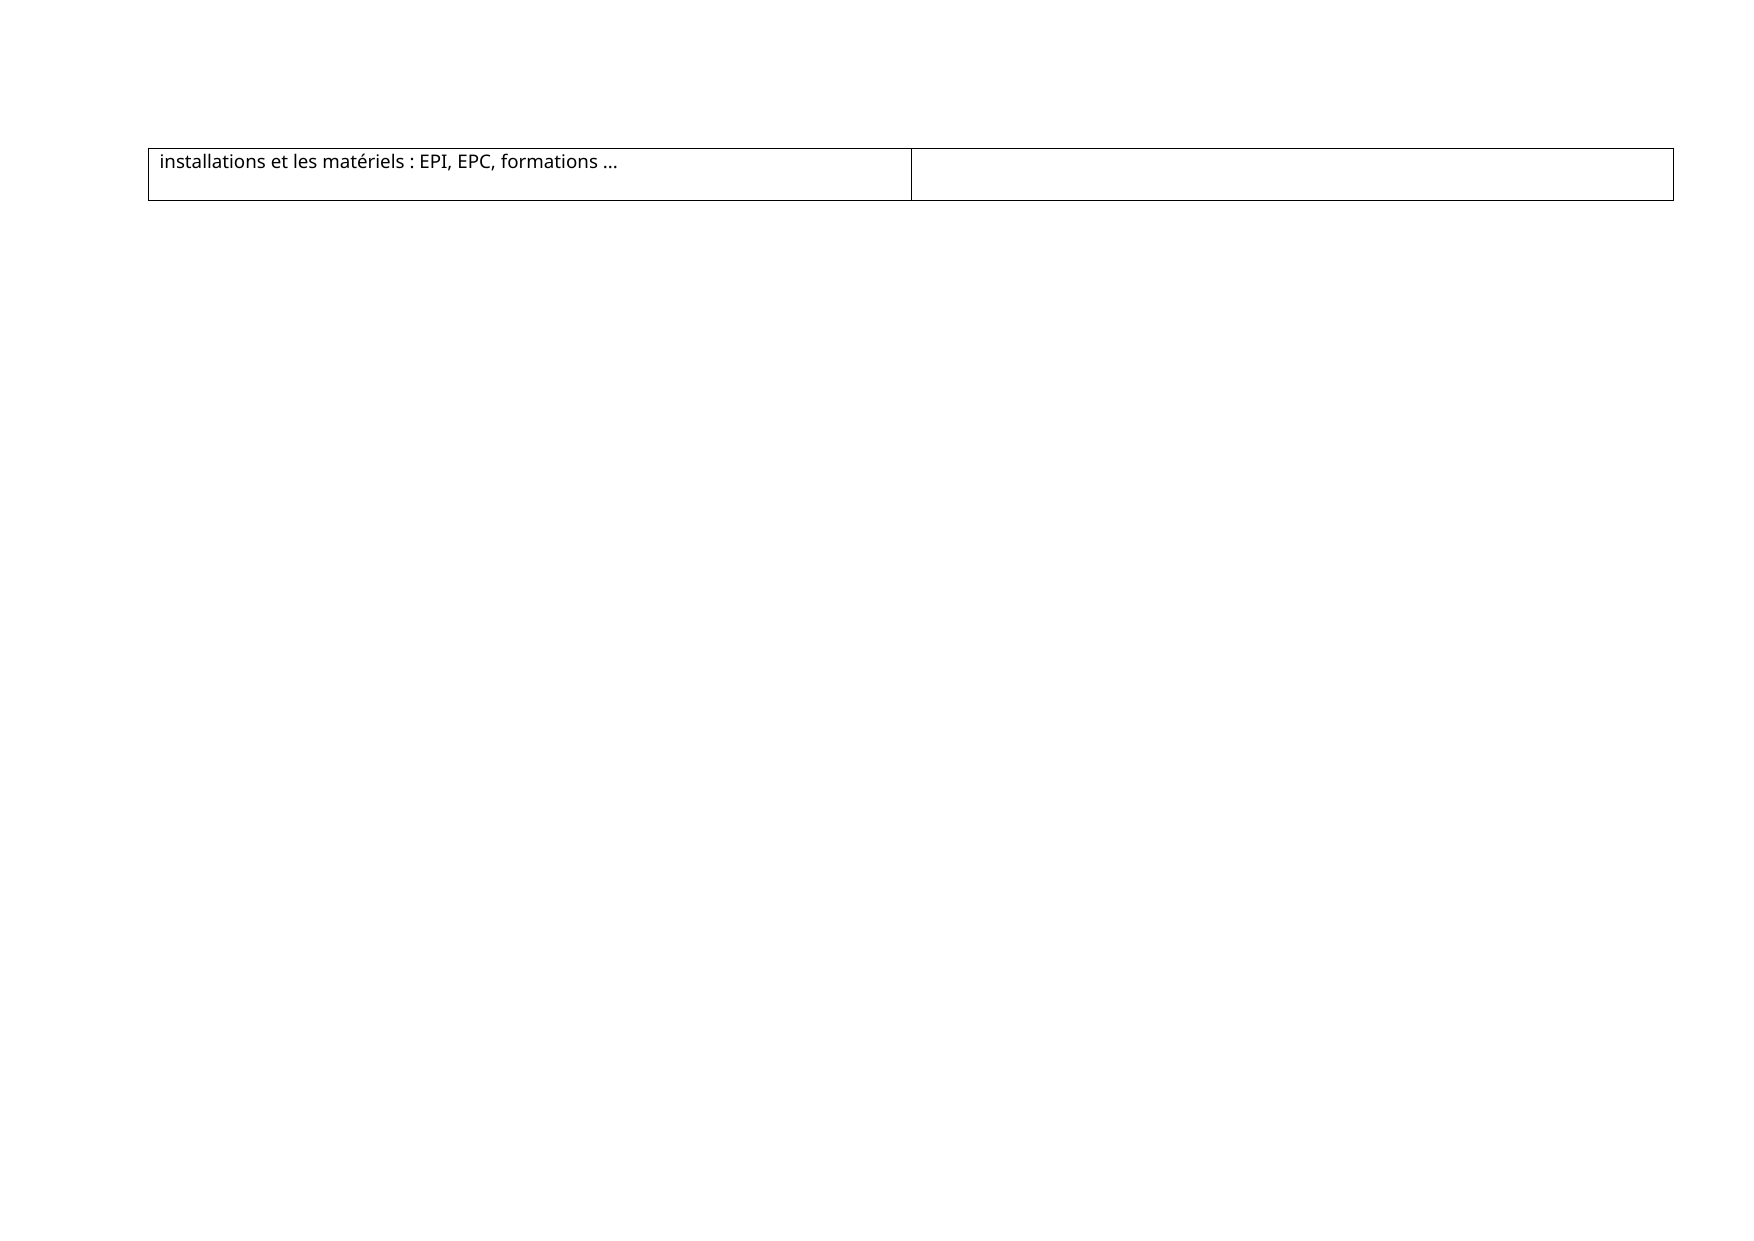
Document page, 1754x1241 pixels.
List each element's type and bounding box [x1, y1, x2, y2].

table_cell [912, 149, 1673, 200]
table_cell [149, 149, 911, 200]
